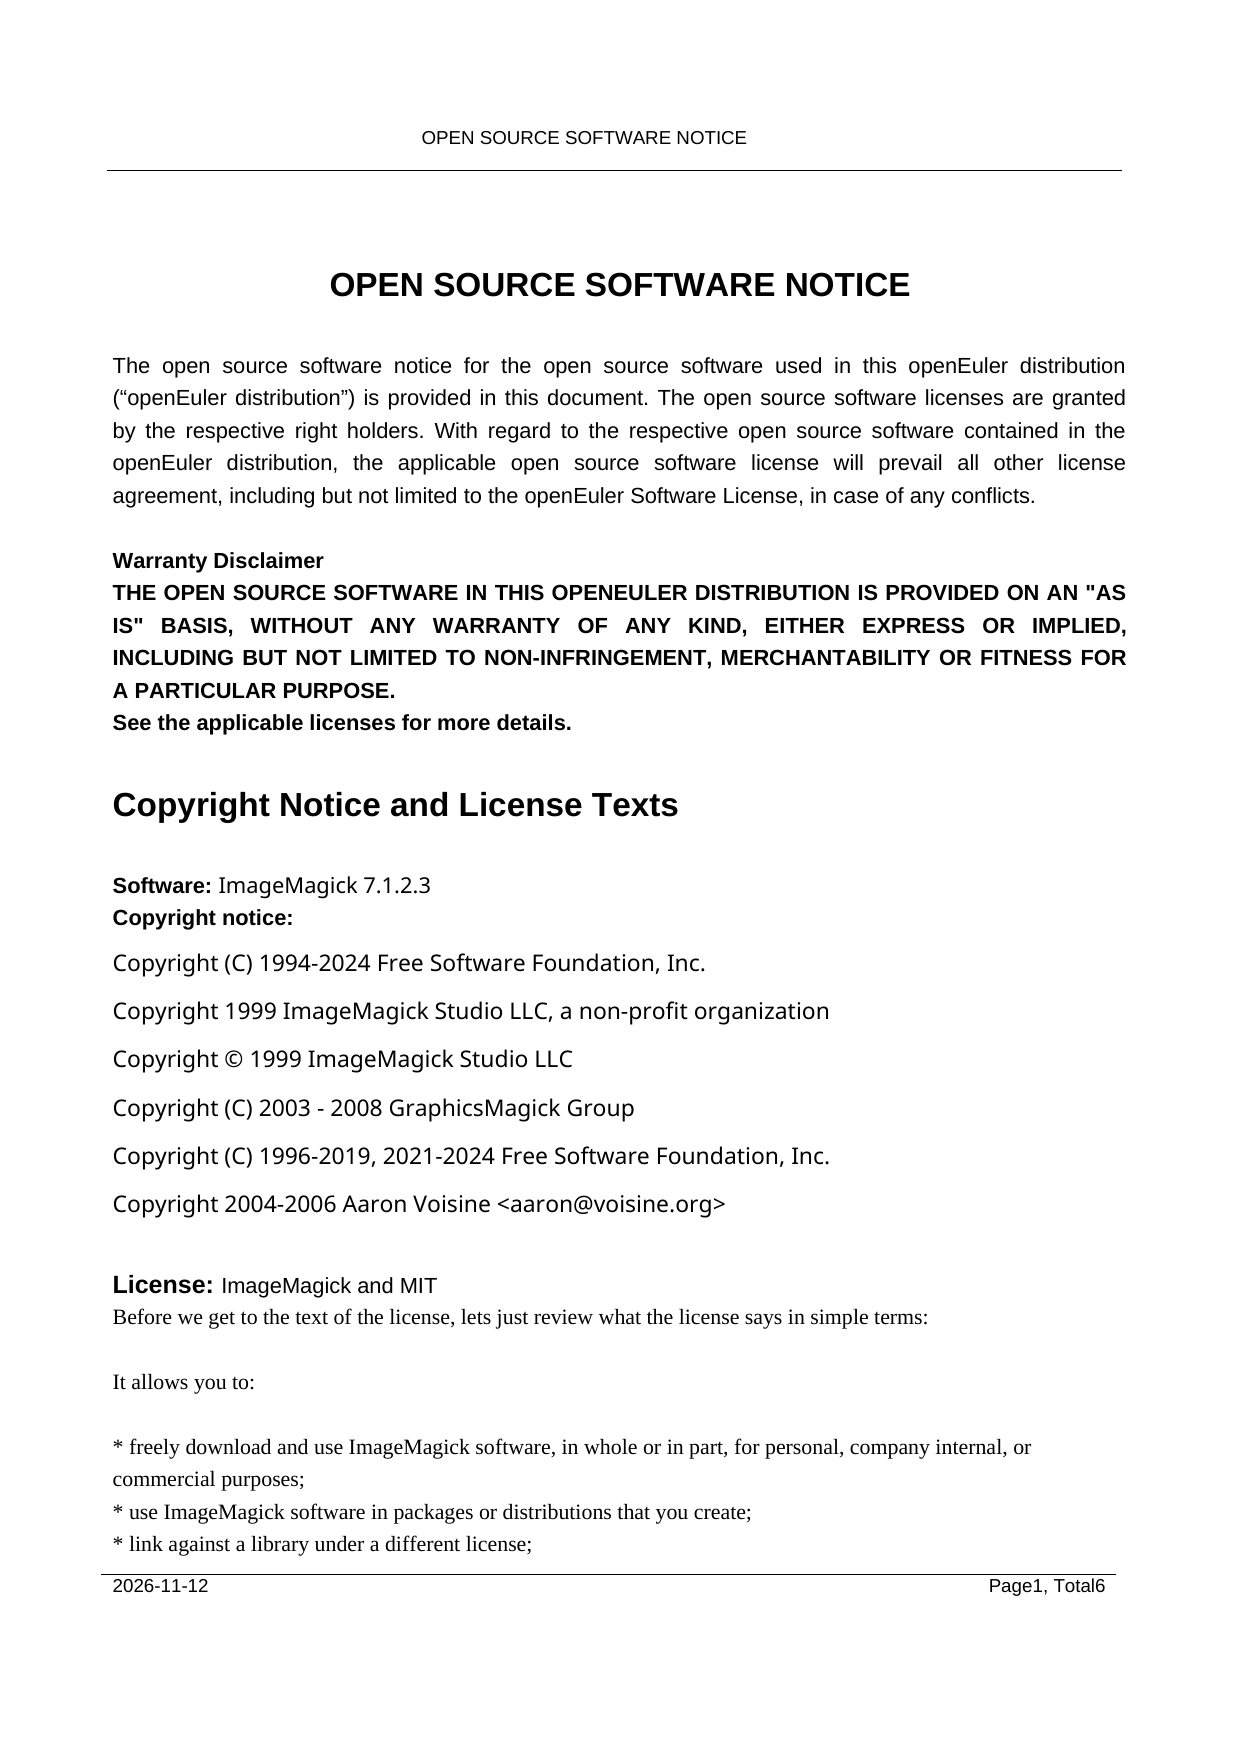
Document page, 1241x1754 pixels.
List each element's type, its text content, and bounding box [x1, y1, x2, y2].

text THE OPEN SOURCE SOFTWARE IN THIS OPENEULER DISTRIBUTION IS PROVIDED ON AN "AS IS" BASIS, WITHOUT ANY WARRANTY OF ANY KIND, EITHER EXPRESS OR IMPLIED, INCLUDING BUT NOT LIMITED TO NON-INFRINGEMENT, MERCHANTABILITY OR FITNESS FOR A PARTICULAR PURPOSE. See the applicable licenses for more details. [112, 576, 1128, 739]
text * freely download and use ImageMagick software, in whole or in part, for personal, company internal, or commercial purposes; [112, 1430, 1128, 1495]
text The open source software notice for the open source software used in this openEuler distribution (“openEuler distribution”) is provided in this document. The open source software licenses are granted by the respective right holders. With regard to the respective open source software contained in the openEuler distribution, the applicable open source software license will prevail all other license agreement, including but not limited to the openEuler Software License, in case of any conflicts. [112, 349, 1128, 511]
text Copyright Notice and License Texts [112, 771, 1128, 836]
text It allows you to: [112, 1365, 1128, 1398]
text Copyright (C) 1994-2024 Free Software Foundation, Inc. [112, 947, 1128, 979]
text * use ImageMagick software in packages or distributions that you create; [112, 1495, 1128, 1528]
text Warranty Disclaimer [112, 544, 1128, 576]
text Before we get to the text of the license, lets just review what the license says in simple terms: [112, 1300, 1128, 1333]
text * link against a library under a different license; [112, 1528, 1128, 1560]
title Software: ImageMagick 7.1.2.3 [112, 869, 1128, 901]
text Copyright 1999 ImageMagick Studio LLC, a non-profit organization [112, 995, 1128, 1027]
text Copyright (C) 2003 - 2008 GraphicsMagick Group [112, 1091, 1128, 1123]
text Copyright (C) 1996-2019, 2021-2024 Free Software Foundation, Inc. [112, 1139, 1128, 1172]
text License: ImageMagick and MIT [112, 1268, 1128, 1300]
text OPEN SOURCE SOFTWARE NOTICE [112, 251, 1128, 316]
text Copyright notice: [112, 901, 1128, 934]
text Copyright © 1999 ImageMagick Studio LLC [112, 1043, 1128, 1075]
text Copyright 2004-2006 Aaron Voisine <aaron@voisine.org> [112, 1187, 1128, 1220]
